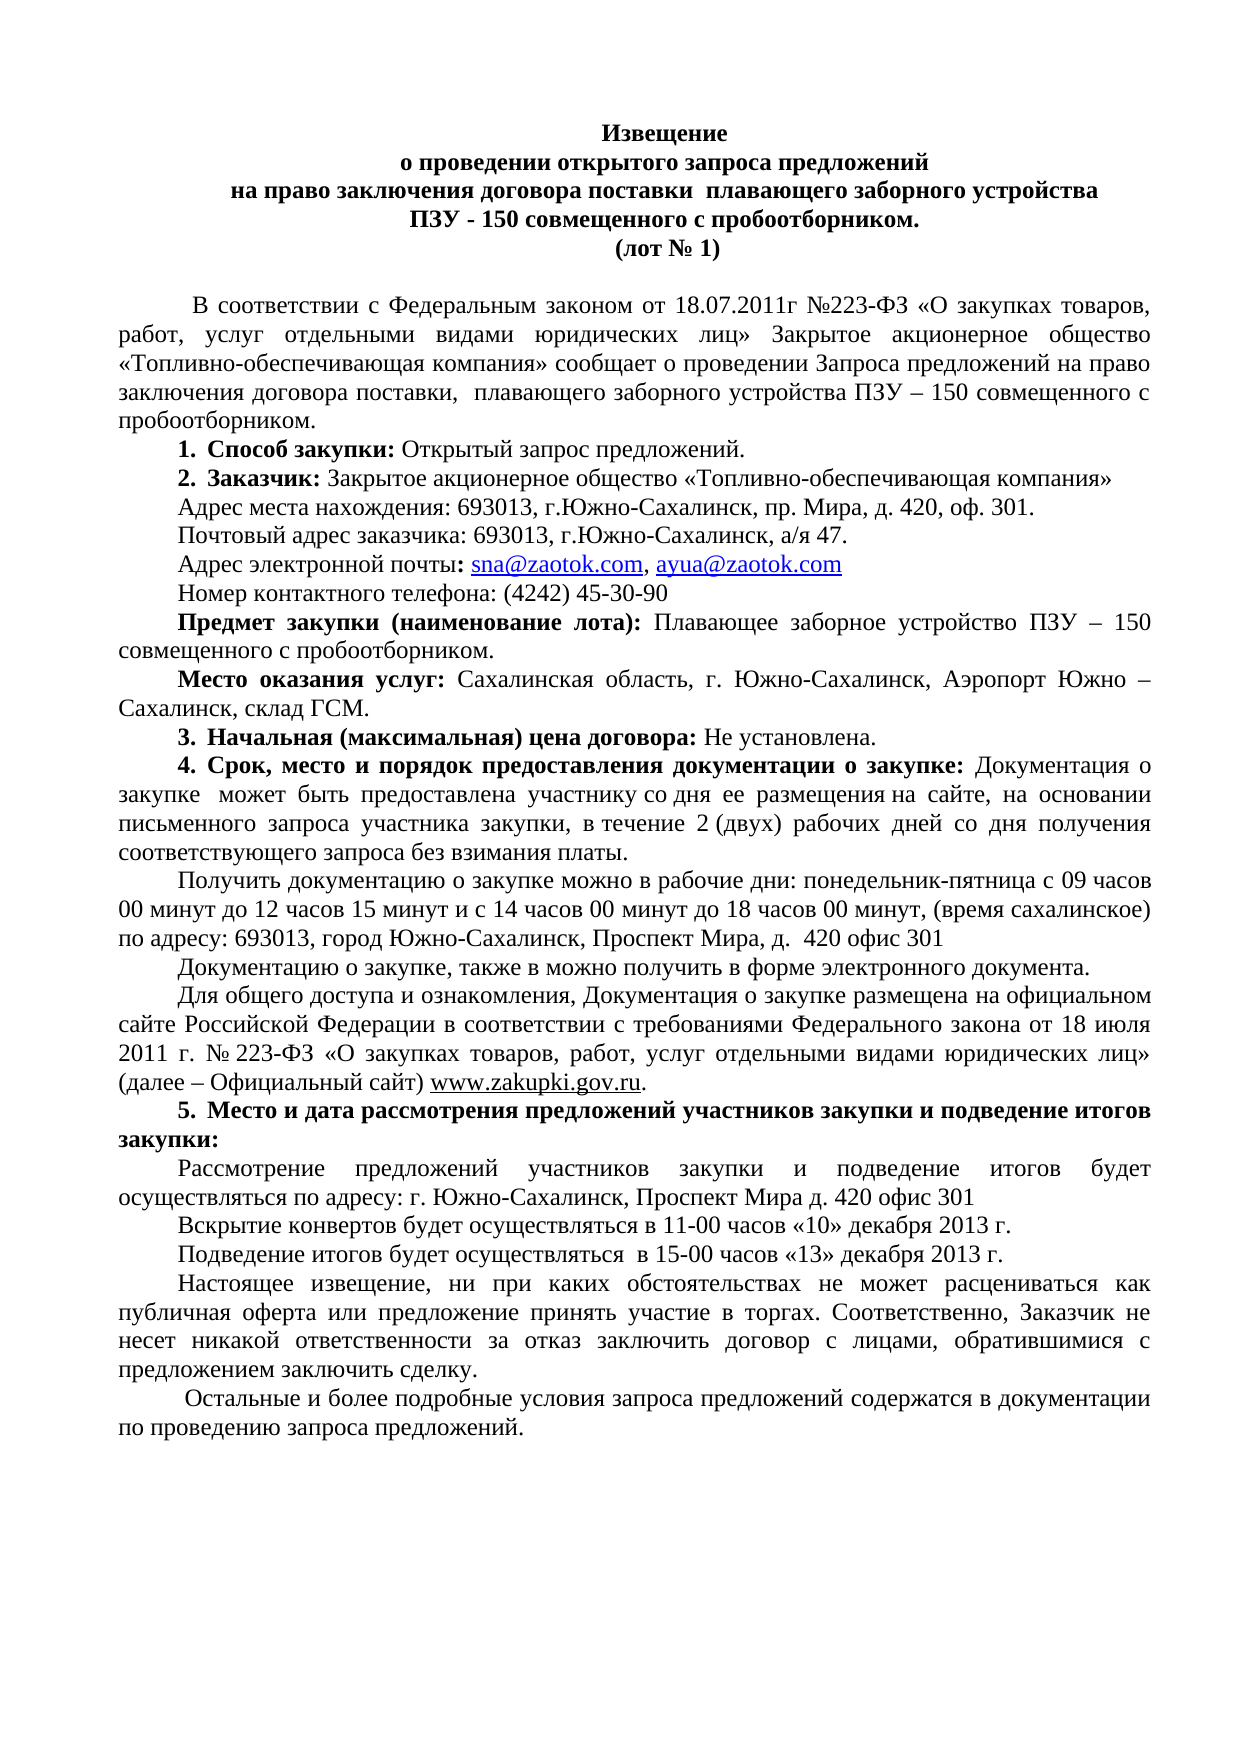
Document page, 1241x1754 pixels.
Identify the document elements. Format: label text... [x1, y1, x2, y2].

text Извещение [118, 118, 1152, 147]
list Место и дата рассмотрения предложений участников закупки и подведение итогов закупки: [118, 1096, 1152, 1153]
text Настоящее извещение, ни при каких обстоятельствах не может расцениваться как публичная оферта или предложение принять участие в торгах. Соответственно, Заказчик не несет никакой ответственности за отказ заключить договор с лицами, обратившимися с предложением заключить сделку. [118, 1268, 1152, 1383]
list Заказчик: Закрытое акционерное общество «Топливно-обеспечивающая компания» [118, 463, 1152, 492]
text Предмет закупки (наименование лота): Плавающее заборное устройство ПЗУ – 150 совмещенного с пробоотборником. [118, 607, 1152, 664]
text Вскрытие конвертов будет осуществляться в 11-00 часов «10» декабря 2013 г. [118, 1211, 1152, 1239]
text Получить документацию о закупке можно в рабочие дни: понедельник-пятница с 09 часов 00 минут до 12 часов 15 минут и с 14 часов 00 минут до 18 часов 00 минут, (время сахалинское) по адресу: 693013, город Южно-Сахалинск, Проспект Мира, д. 420 офис 301 [118, 866, 1152, 952]
text Адрес места нахождения: 693013, г.Южно-Сахалинск, пр. Мира, д. 420, оф. 301. [118, 492, 1152, 521]
list Способ закупки: Открытый запрос предложений. [118, 434, 1152, 463]
text Адрес электронной почты: sna@zaotok.com, ayua@zaotok.com [118, 549, 1152, 578]
text Номер контактного телефона: (4242) 45-30-90 [118, 578, 1152, 607]
text Остальные и более подробные условия запроса предложений содержатся в документации по проведению запроса предложений. [118, 1383, 1152, 1441]
text Документацию о закупке, также в можно получить в форме электронного документа. [118, 952, 1152, 981]
text на право заключения договора поставки плавающего заборного устройства [118, 176, 1152, 204]
list Место оказания услуг: Сахалинская область, г. Южно-Сахалинск, Аэропорт Южно – Сахалинск, склад ГСМ. [118, 664, 1152, 722]
text Рассмотрение предложений участников закупки и подведение итогов будет осуществляться по адресу: г. Южно-Сахалинск, Проспект Мира д. 420 офис 301 [118, 1153, 1152, 1211]
text Для общего доступа и ознакомления, Документация о закупке размещена на официальном сайте Российской Федерации в соответствии с требованиями Федерального закона от 18 июля 2011 г. № 223-ФЗ «О закупках товаров, работ, услуг отдельными видами юридических лиц» (далее – Официальный сайт) www.zakupki.gov.ru. [118, 981, 1152, 1096]
list Срок, место и порядок предоставления документации о закупке: Документация о закупке может быть предоставлена участнику со дня ее размещения на сайте, на основании письменного запроса участника закупки, в течение 2 (двух) рабочих дней со дня получения соответствующего запроса без взимания платы. [118, 751, 1152, 866]
text ПЗУ - 150 совмещенного с пробоотборником. [118, 204, 1152, 233]
list Начальная (максимальная) цена договора: Не установлена. [118, 722, 1152, 751]
text В соответствии с Федеральным законом от 18.07.2011г №223-ФЗ «О закупках товаров, работ, услуг отдельными видами юридических лиц» Закрытое акционерное общество «Топливно-обеспечивающая компания» сообщает о проведении Запроса предложений на право заключения договора поставки, плавающего заборного устройства ПЗУ – 150 совмещенного с пробоотборником. [118, 291, 1152, 434]
text о проведении открытого запроса предложений [118, 147, 1152, 176]
text Подведение итогов будет осуществляться в 15-00 часов «13» декабря 2013 г. [118, 1239, 1152, 1268]
text (лот № 1) [118, 233, 1152, 262]
text Почтовый адрес заказчика: 693013, г.Южно-Сахалинск, а/я 47. [118, 521, 1152, 549]
